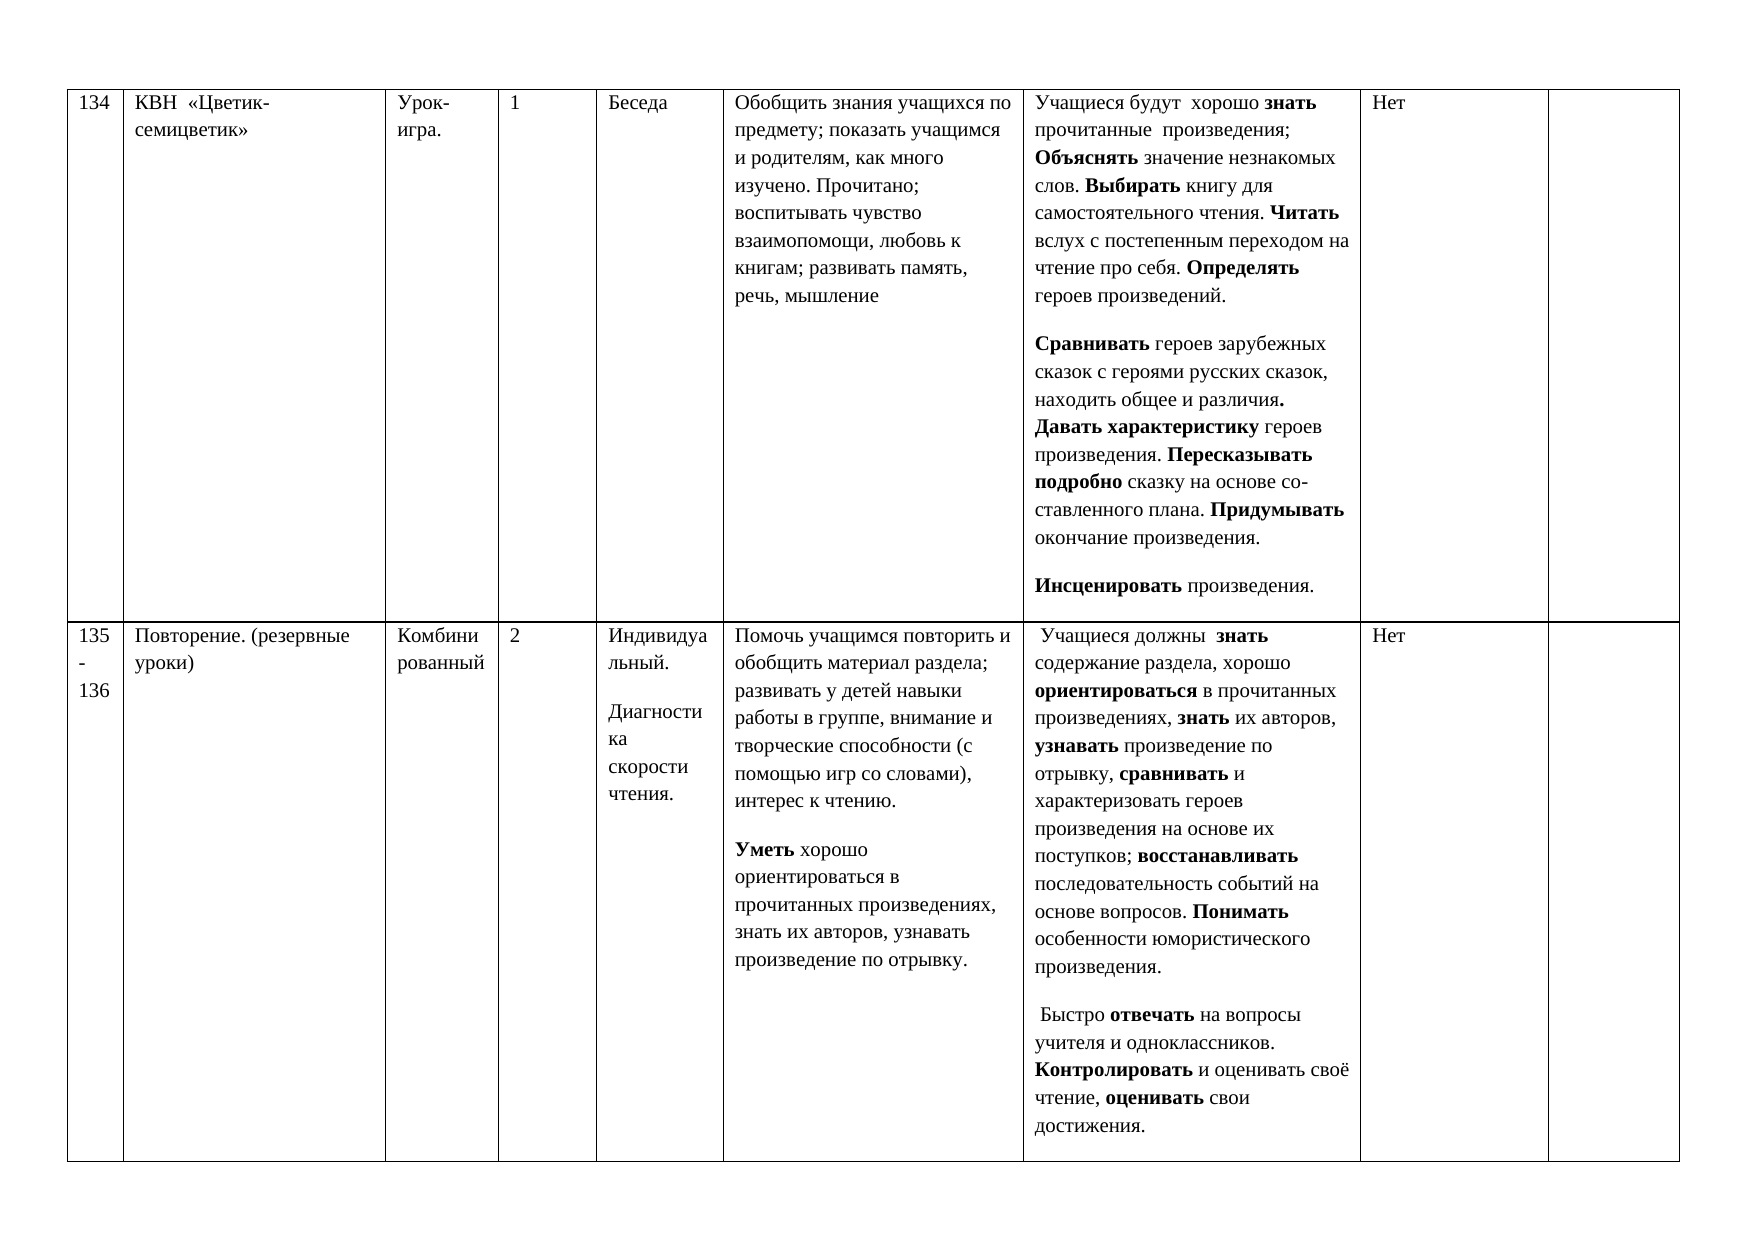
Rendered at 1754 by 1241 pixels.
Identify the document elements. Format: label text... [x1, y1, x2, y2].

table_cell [1024, 623, 1360, 1161]
table_cell 2 [499, 623, 596, 1161]
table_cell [724, 623, 1023, 1161]
table_cell Обобщить знания учащихся по предмету; показать учащимся и родителям, как много изучено. Прочитано; воспитывать чувство взаимопомощи, любовь к книгам; развивать память, речь, мышление [724, 90, 1023, 621]
table_cell [1549, 623, 1679, 1161]
table_cell 135-136 [68, 623, 123, 1161]
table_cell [124, 623, 385, 1161]
table_cell Комбинированный [386, 623, 498, 1161]
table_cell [597, 623, 723, 1161]
table_cell Нет [1361, 623, 1548, 1161]
table_cell Урок-игра. [386, 90, 498, 621]
table_cell Учащиеся будут хорошо знать прочитанные произведения; Объяснять значение незнакомых слов. Выбирать книгу для самостоятельного чтения. Читать вслух с постепенным переходом на чтение про себя. Определять героев произведений. Сравнивать героев зарубежных сказок с героями русских сказок, находить общее и различия. Давать характеристику героев произведения. Пересказывать подробно сказку на основе составленного плана. Придумывать окончание произведения. Инсценировать произведения. [1024, 90, 1360, 621]
table_cell Нет [1361, 90, 1548, 621]
table_cell 1 [499, 90, 596, 621]
table_cell 134 [68, 90, 123, 621]
table_cell КВН «Цветик-семицветик» [124, 90, 385, 621]
table_cell [1549, 90, 1679, 621]
table_cell Беседа [597, 90, 723, 621]
